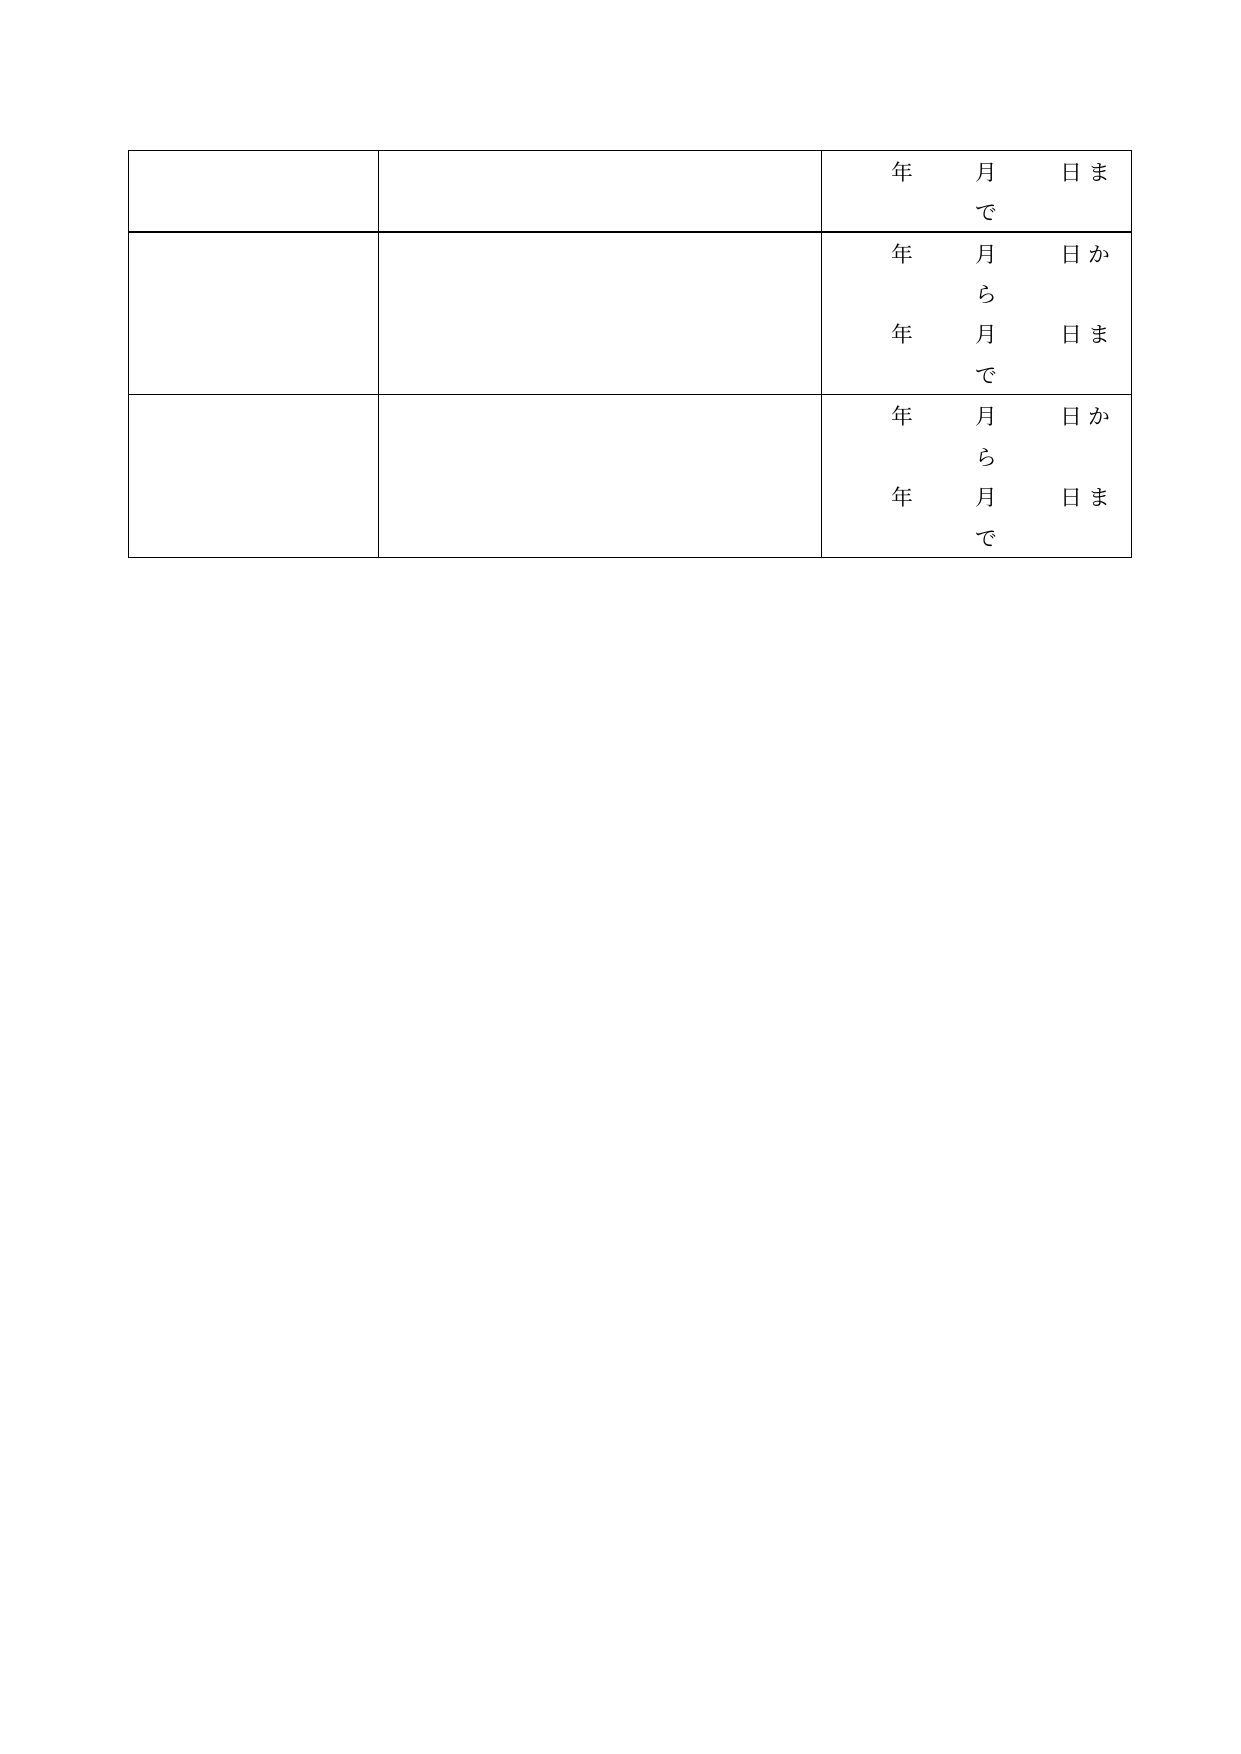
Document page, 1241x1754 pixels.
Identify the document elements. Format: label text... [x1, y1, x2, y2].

table_cell [379, 151, 821, 231]
table_cell 年 月 日から 年 月 日まで [822, 151, 1131, 231]
table_cell [129, 151, 378, 231]
table_cell [129, 395, 378, 557]
table_cell [129, 233, 378, 394]
table_cell 年 月 日から 年 月 日まで [822, 395, 1131, 557]
table_cell 年 月 日から 年 月 日まで [822, 233, 1131, 394]
table_cell [379, 233, 821, 394]
table_cell [379, 395, 821, 557]
